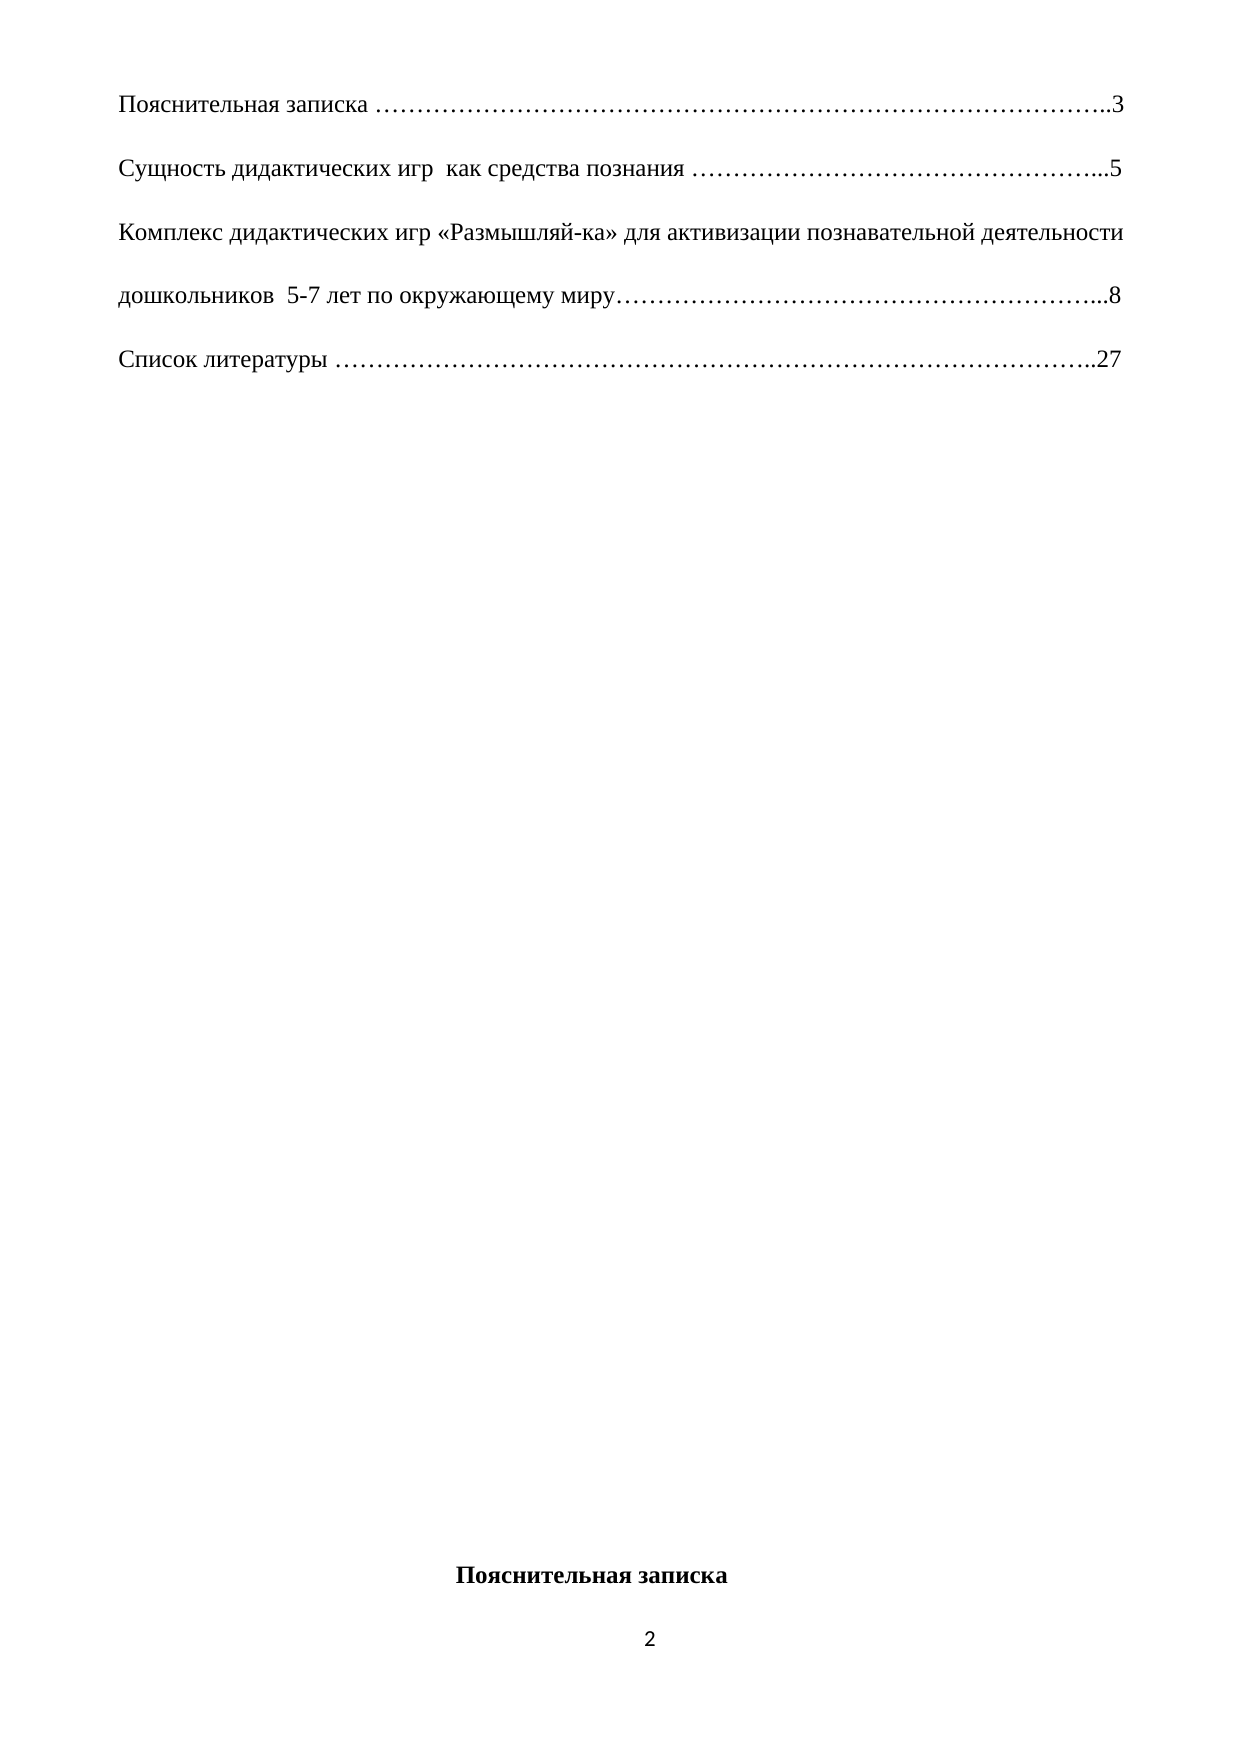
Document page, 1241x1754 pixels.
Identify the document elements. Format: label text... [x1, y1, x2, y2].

text дошкольников 5-7 лет по окружающему миру…………………………………………………...8 [118, 281, 1181, 309]
text Комплекс дидактических игр «Размышляй-ка» для активизации познавательной деятельности [118, 217, 1181, 245]
text Сущность дидактических игр как средства познания …………………………………………...5 [118, 153, 1181, 181]
text Пояснительная записка ……………………………………………………………………………..3 [118, 89, 1181, 117]
text Пояснительная записка [118, 1560, 1181, 1588]
text Список литературы ………………………………………………………………………………..27 [118, 344, 1181, 373]
